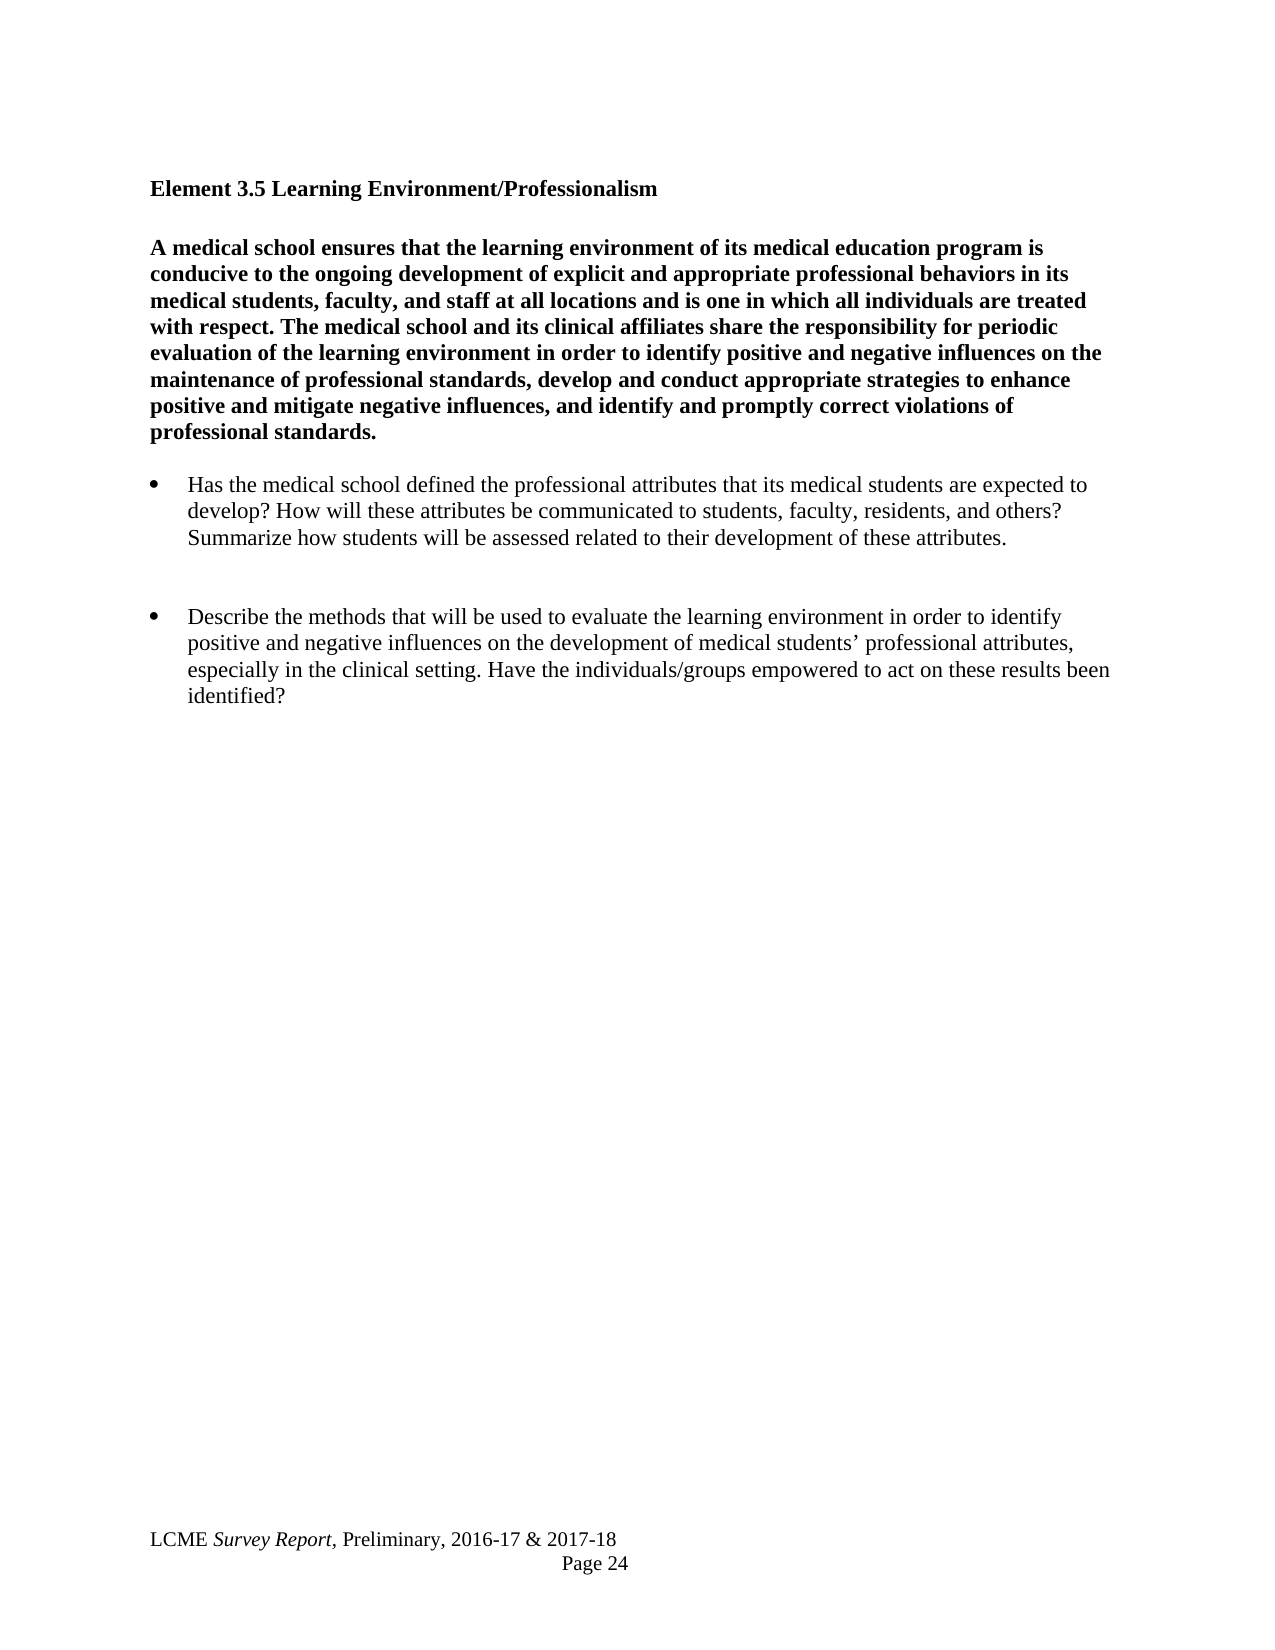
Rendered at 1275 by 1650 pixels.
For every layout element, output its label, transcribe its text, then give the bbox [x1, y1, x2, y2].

subtitle Element 3.5 Learning Environment/Professionalism [150, 175, 1125, 201]
text A medical school ensures that the learning environment of its medical education program is conducive to the ongoing development of explicit and appropriate professional behaviors in its medical students, faculty, and staff at all locations and is one in which all individuals are treated with respect. The medical school and its clinical affiliates share the responsibility for periodic evaluation of the learning environment in order to identify positive and negative influences on the maintenance of professional standards, develop and conduct appropriate strategies to enhance positive and mitigate negative influences, and identify and promptly correct violations of professional standards. [150, 234, 1125, 445]
list Describe the methods that will be used to evaluate the learning environment in order to identify positive and negative influences on the development of medical students’ professional attributes, especially in the clinical setting. Have the individuals/groups empowered to act on these results been identified? [150, 603, 1125, 708]
list Has the medical school defined the professional attributes that its medical students are expected to develop? How will these attributes be communicated to students, faculty, residents, and others? Summarize how students will be assessed related to their development of these attributes. [150, 471, 1125, 550]
